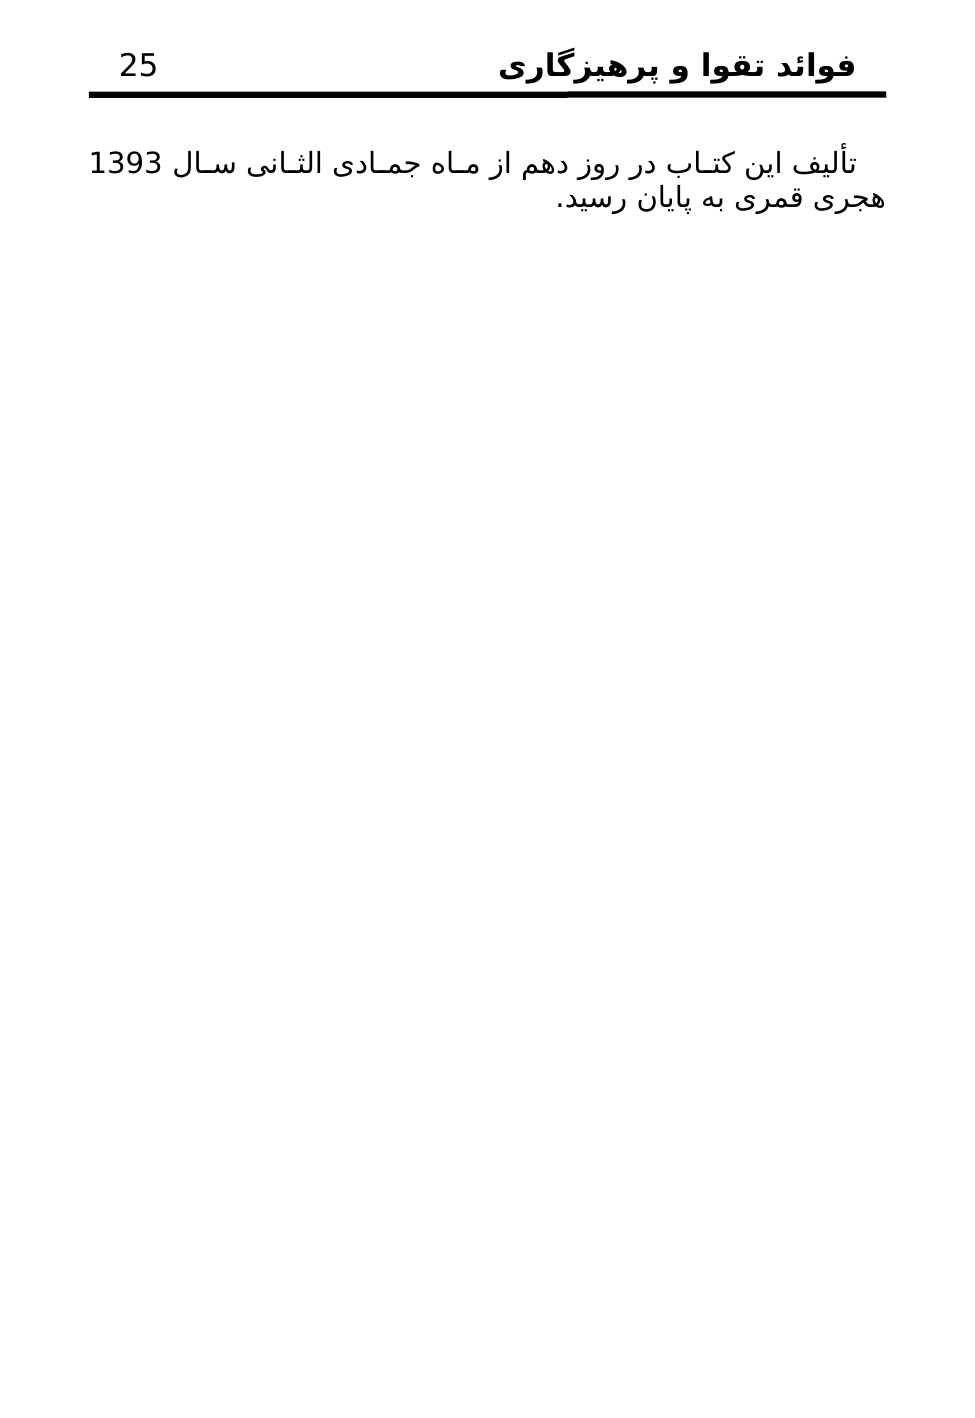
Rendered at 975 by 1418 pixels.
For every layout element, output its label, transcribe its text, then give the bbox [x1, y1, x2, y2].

text تألیف این کتاب در روز دهم از ماه جمادی الثانی سال 1393 هجری قمری به پایان رسید. [89, 146, 886, 214]
